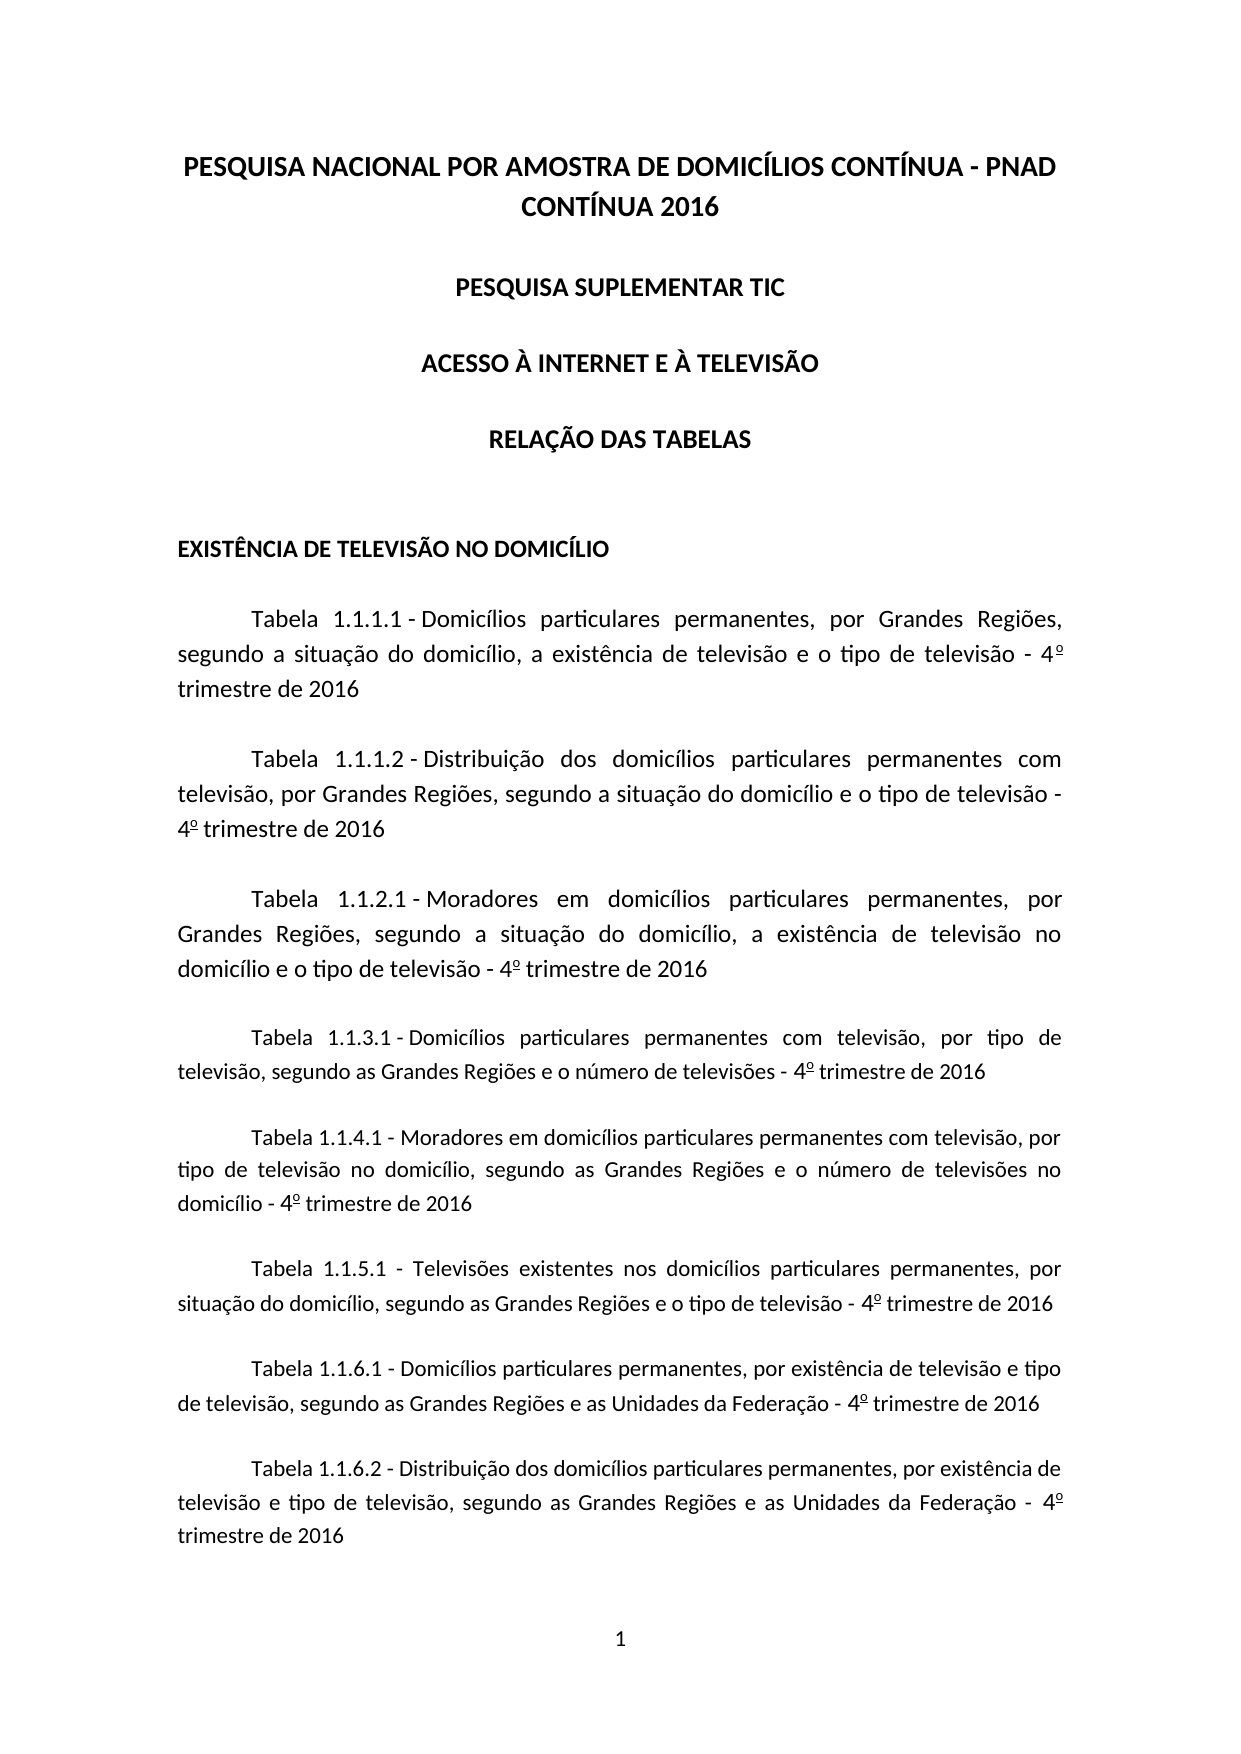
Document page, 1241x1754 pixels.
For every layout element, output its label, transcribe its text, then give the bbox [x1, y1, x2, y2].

text Tabela 1.1.2.1 - Moradores em domicílios particulares permanentes, por Grandes Regiões, segundo a situação do domicílio, a existência de televisão no domicílio e o tipo de televisão - 4o trimestre de 2016 [177, 883, 1063, 983]
text PESQUISA SUPLEMENTAR TIC [177, 270, 1063, 303]
text Tabela 1.1.4.1 - Moradores em domicílios particulares permanentes com televisão, por tipo de televisão no domicílio, segundo as Grandes Regiões e o número de televisões no domicílio - 4o trimestre de 2016 [177, 1123, 1063, 1218]
text Tabela 1.1.1.2 - Distribuição dos domicílios particulares permanentes com televisão, por Grandes Regiões, segundo a situação do domicílio e o tipo de televisão - 4o trimestre de 2016 [177, 743, 1063, 843]
text PESQUISA NACIONAL POR AMOSTRA DE DOMICÍLIOS CONTÍNUA - PNAD CONTÍNUA 2016 [177, 148, 1063, 224]
text EXISTÊNCIA DE TELEVISÃO NO DOMICÍLIO [177, 533, 1063, 563]
text Tabela 1.1.5.1 - Televisões existentes nos domicílios particulares permanentes, por situação do domicílio, segundo as Grandes Regiões e o tipo de televisão - 4o trimestre de 2016 [177, 1254, 1063, 1317]
text ACESSO À INTERNET E À TELEVISÃO [177, 346, 1063, 379]
text Tabela 1.1.6.1 - Domicílios particulares permanentes, por existência de televisão e tipo de televisão, segundo as Grandes Regiões e as Unidades da Federação - 4o trimestre de 2016 [177, 1354, 1063, 1417]
text Tabela 1.1.3.1 - Domicílios particulares permanentes com televisão, por tipo de televisão, segundo as Grandes Regiões e o número de televisões - 4o trimestre de 2016 [177, 1023, 1063, 1086]
text Tabela 1.1.1.1 - Domicílios particulares permanentes, por Grandes Regiões, segundo a situação do domicílio, a existência de televisão e o tipo de televisão - 4o trimestre de 2016 [177, 603, 1063, 703]
text RELAÇÃO DAS TABELAS [177, 422, 1063, 455]
text Tabela 1.1.6.2 - Distribuição dos domicílios particulares permanentes, por existência de televisão e tipo de televisão, segundo as Grandes Regiões e as Unidades da Federação - 4o trimestre de 2016 [177, 1454, 1063, 1549]
